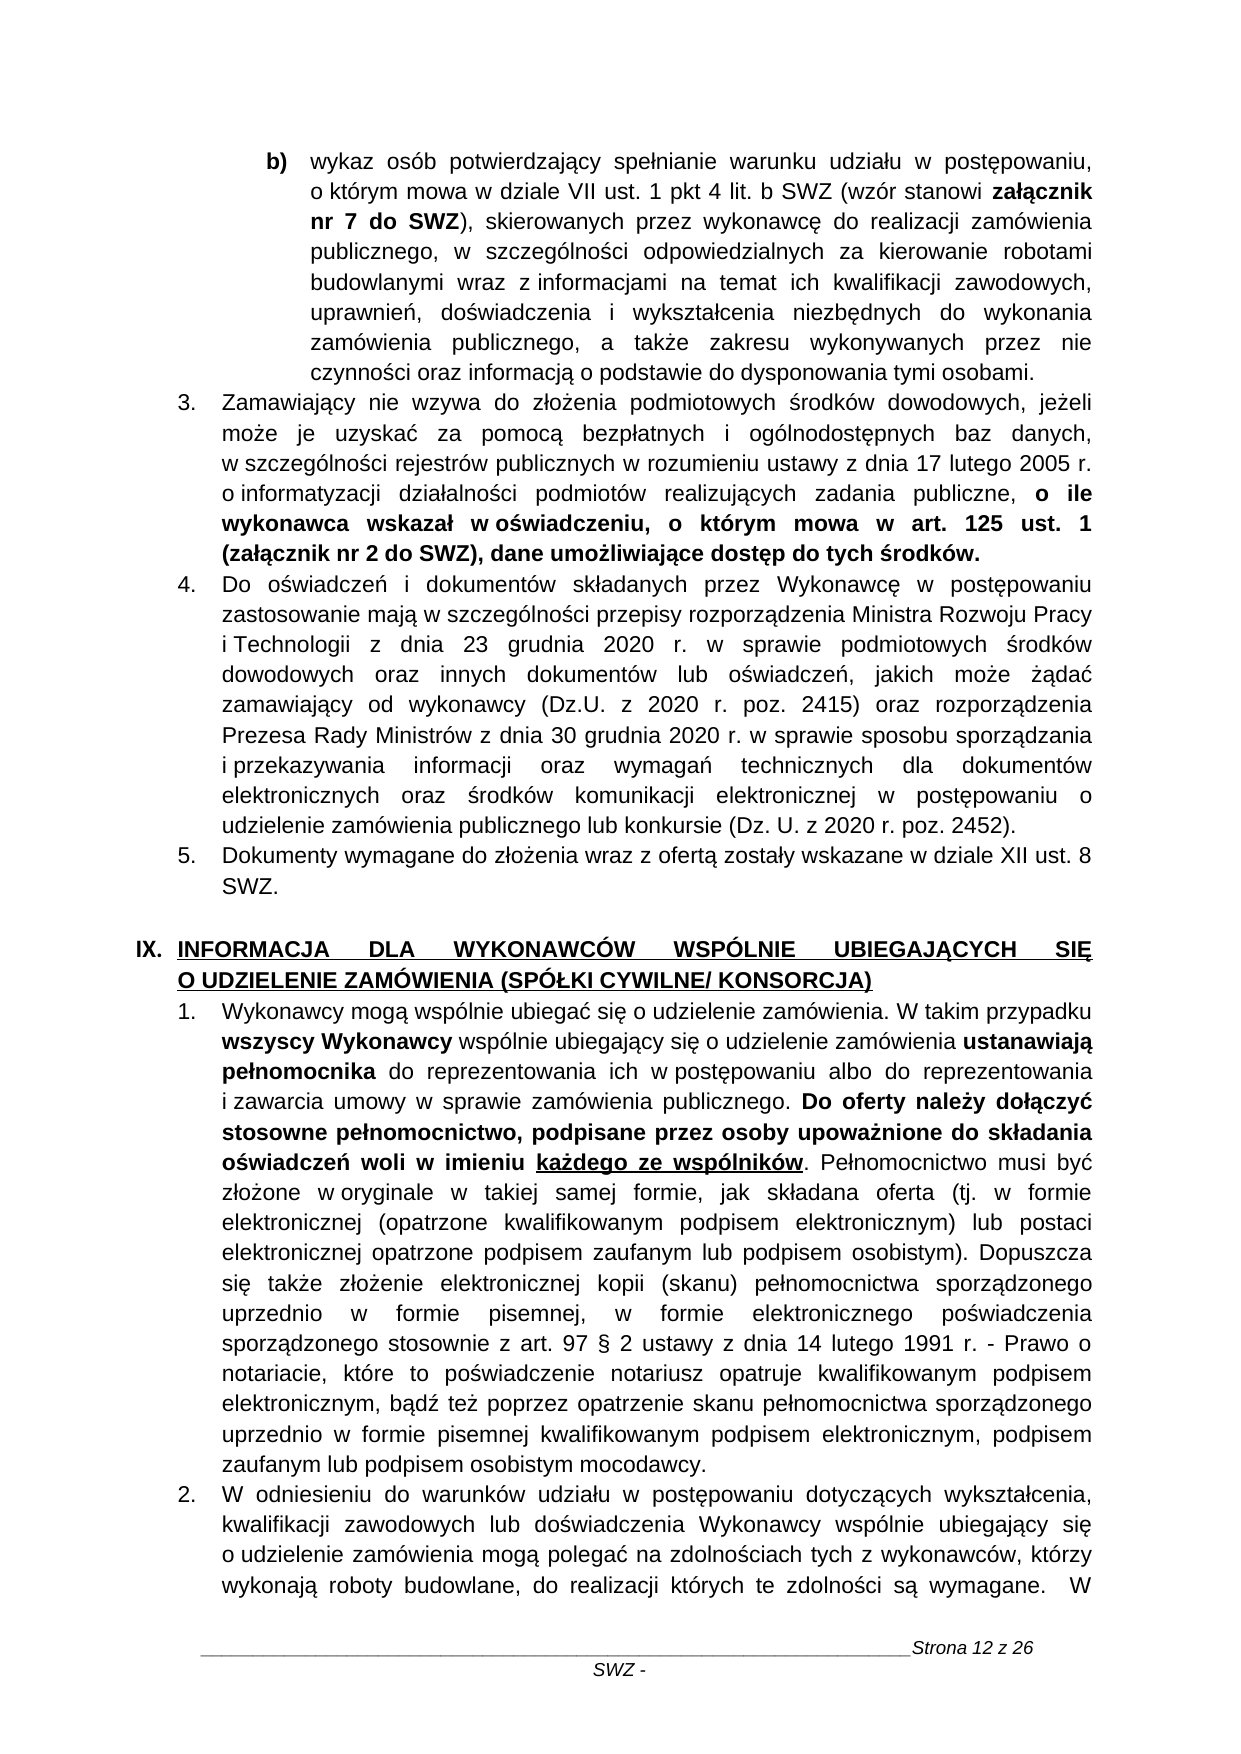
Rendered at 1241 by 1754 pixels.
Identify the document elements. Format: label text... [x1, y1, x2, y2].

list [177, 1481, 1092, 1598]
list Dokumenty wymagane do złożenia wraz z ofertą zostały wskazane w dziale XII ust. 8 SWZ. [177, 842, 1092, 899]
list wykaz osób potwierdzający spełnianie warunku udziału w postępowaniu, o którym mowa w dziale VII ust. 1 pkt 4 lit. b SWZ (wzór stanowi załącznik nr 7 do SWZ), skierowanych przez wykonawcę do realizacji zamówienia publicznego, w szczególności odpowiedzialnych za kierowanie robotami budowlanymi wraz z informacjami na temat ich kwalifikacji zawodowych, uprawnień, doświadczenia i wykształcenia niezbędnych do wykonania zamówienia publicznego, a także zakresu wykonywanych przez nie czynności oraz informacją o podstawie do dysponowania tymi osobami. [266, 148, 1092, 386]
list INFORMACJA DLA WYKONAWCÓW WSPÓLNIE UBIEGAJĄCYCH SIĘ O UDZIELENIE ZAMÓWIENIA (SPÓŁKI CYWILNE/ KONSORCJA) [162, 933, 1092, 994]
list Do oświadczeń i dokumentów składanych przez Wykonawcę w postępowaniu zastosowanie mają w szczególności przepisy rozporządzenia Ministra Rozwoju Pracy i Technologii z dnia 23 grudnia 2020 r. w sprawie podmiotowych środków dowodowych oraz innych dokumentów lub oświadczeń, jakich może żądać zamawiający od wykonawcy (Dz.U. z 2020 r. poz. 2415) oraz rozporządzenia Prezesa Rady Ministrów z dnia 30 grudnia 2020 r. w sprawie sposobu sporządzania i przekazywania informacji oraz wymagań technicznych dla dokumentów elektronicznych oraz środków komunikacji elektronicznej w postępowaniu o udzielenie zamówienia publicznego lub konkursie (Dz. U. z 2020 r. poz. 2452). [177, 571, 1092, 839]
list Zamawiający nie wzywa do złożenia podmiotowych środków dowodowych, jeżeli może je uzyskać za pomocą bezpłatnych i ogólnodostępnych baz danych, w szczególności rejestrów publicznych w rozumieniu ustawy z dnia 17 lutego 2005 r. o informatyzacji działalności podmiotów realizujących zadania publiczne, o ile wykonawca wskazał w oświadczeniu, o którym mowa w art. 125 ust. 1 (załącznik nr 2 do SWZ), dane umożliwiające dostęp do tych środków. [177, 389, 1092, 567]
list Wykonawcy mogą wspólnie ubiegać się o udzielenie zamówienia. W takim przypadku wszyscy Wykonawcy wspólnie ubiegający się o udzielenie zamówienia ustanawiają pełnomocnika do reprezentowania ich w postępowaniu albo do reprezentowania i zawarcia umowy w sprawie zamówienia publicznego. Do oferty należy dołączyć stosowne pełnomocnictwo, podpisane przez osoby upoważnione do składania oświadczeń woli w imieniu każdego ze wspólników. Pełnomocnictwo musi być złożone w oryginale w takiej samej formie, jak składana oferta (tj. w formie elektronicznej (opatrzone kwalifikowanym podpisem elektronicznym) lub postaci elektronicznej opatrzone podpisem zaufanym lub podpisem osobistym). Dopuszcza się także złożenie elektronicznej kopii (skanu) pełnomocnictwa sporządzonego uprzednio w formie pisemnej, w formie elektronicznego poświadczenia sporządzonego stosownie z art. 97 § 2 ustawy z dnia 14 lutego 1991 r. - Prawo o notariacie, które to poświadczenie notariusz opatruje kwalifikowanym podpisem elektronicznym, bądź też poprzez opatrzenie skanu pełnomocnictwa sporządzonego uprzednio w formie pisemnej kwalifikowanym podpisem elektronicznym, podpisem zaufanym lub podpisem osobistym mocodawcy. [177, 998, 1092, 1477]
